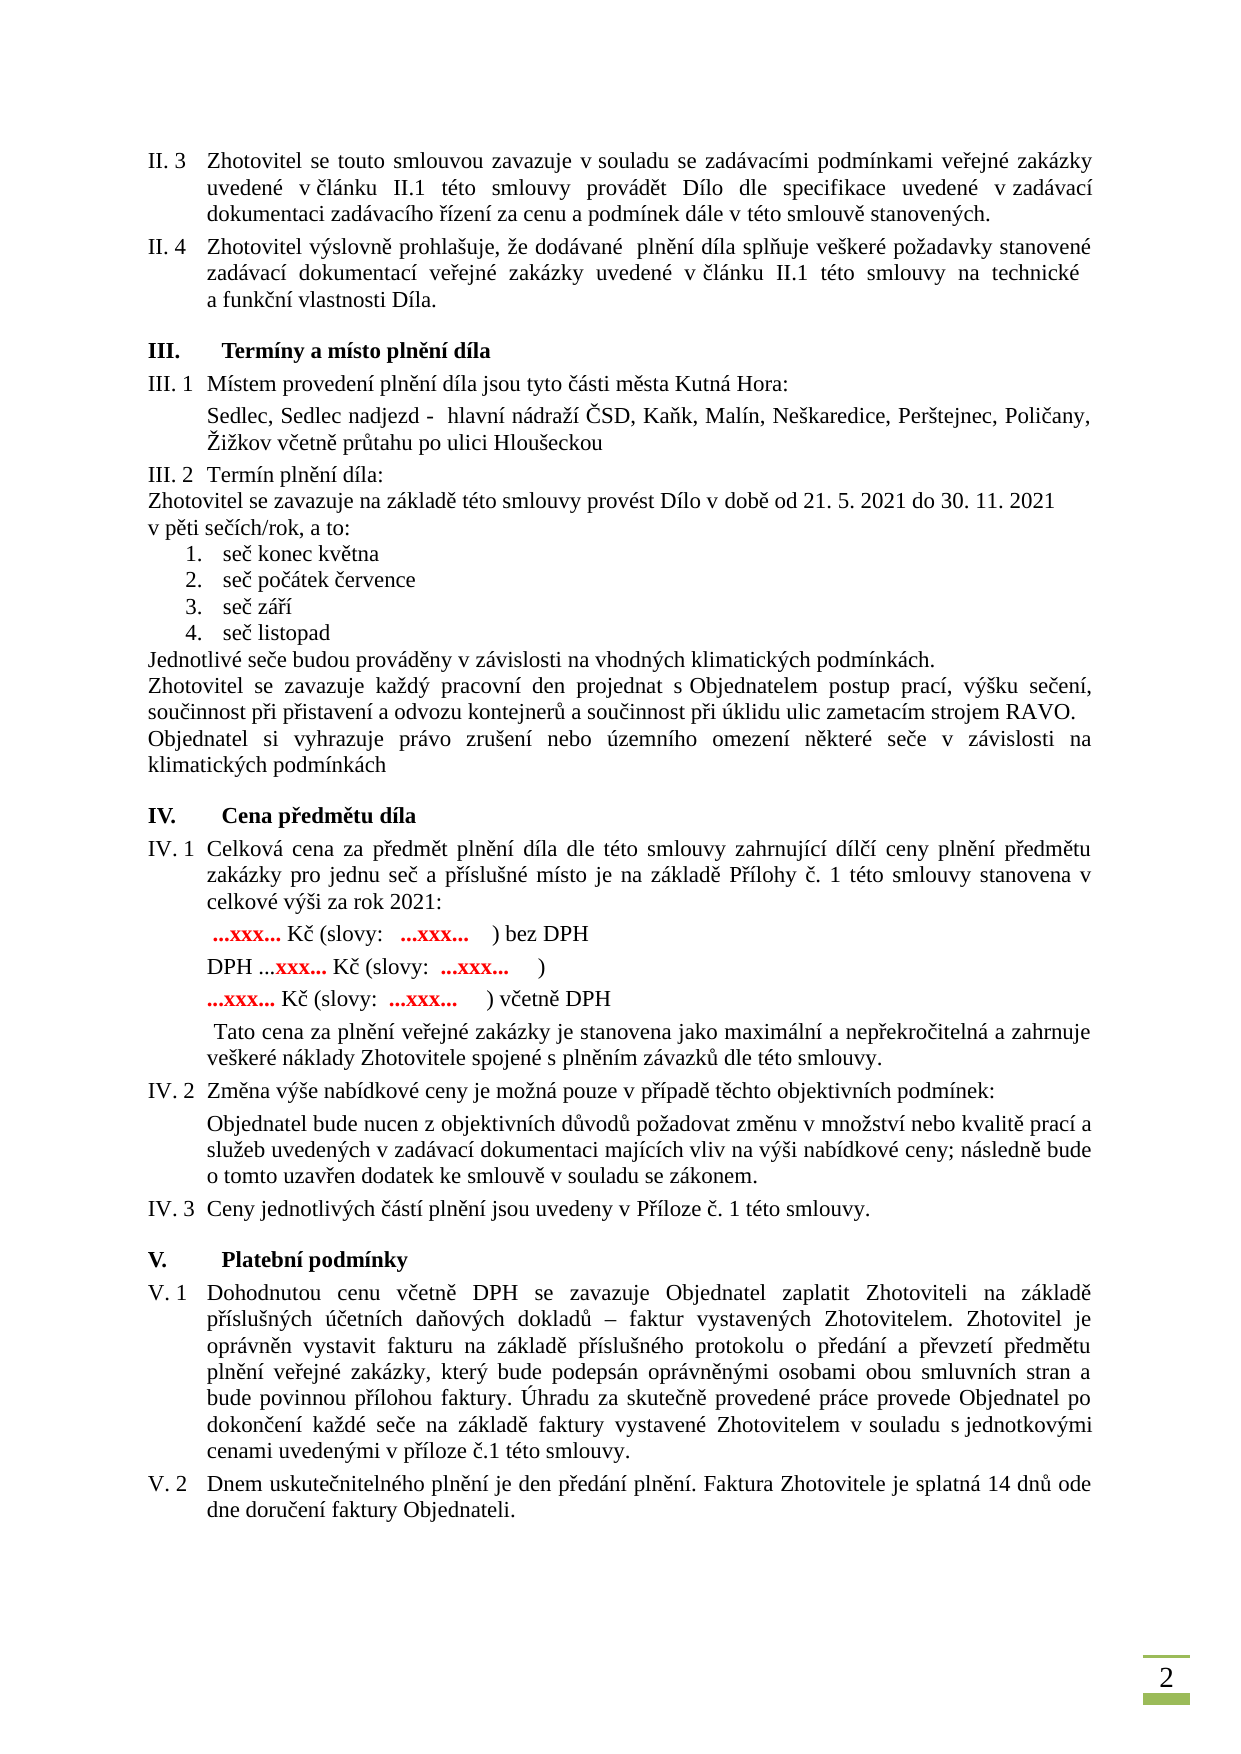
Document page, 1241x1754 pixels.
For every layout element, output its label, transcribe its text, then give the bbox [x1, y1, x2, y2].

text Zhotovitel se zavazuje na základě této smlouvy provést Dílo v době od 21. 5. 2021 do 30. 11. 2021 v pěti sečích/rok, a to: [148, 487, 1093, 540]
text Objednatel si vyhrazuje právo zrušení nebo územního omezení některé seče v závislosti na klimatických podmínkách [148, 725, 1093, 777]
text Jednotlivé seče budou prováděny v závislosti na vhodných klimatických podmínkách. [148, 646, 1093, 672]
subtitle Platební podmínky [148, 1246, 1093, 1273]
subtitle Celková cena za předmět plnění díla dle této smlouvy zahrnující dílčí ceny plnění předmětu zakázky pro jednu seč a příslušné místo je na základě Přílohy č. 1 této smlouvy stanovena v celkové výši za rok 2021: [148, 835, 1093, 914]
subtitle ...xxx... Kč (slovy: ...xxx... ) včetně DPH [207, 986, 1093, 1012]
subtitle Dnem uskutečnitelného plnění je den předání plnění. Faktura Zhotovitele je splatná 14 dnů ode dne doručení faktury Objednateli. [148, 1470, 1093, 1522]
subtitle Termín plnění díla: [148, 461, 1093, 487]
subtitle Zhotovitel se touto smlouvou zavazuje v souladu se zadávacími podmínkami veřejné zakázky uvedené v článku II.1 této smlouvy provádět Dílo dle specifikace uvedené v zadávací dokumentaci zadávacího řízení za cenu a podmínek dále v této smlouvě stanovených. [148, 148, 1093, 227]
list seč září [185, 593, 1093, 619]
subtitle Dohodnutou cenu včetně DPH se zavazuje Objednatel zaplatit Zhotoviteli na základě příslušných účetních daňových dokladů – faktur vystavených Zhotovitelem. Zhotovitel je oprávněn vystavit fakturu na základě příslušného protokolu o předání a převzetí předmětu plnění veřejné zakázky, který bude podepsán oprávněnými osobami obou smluvních stran a bude povinnou přílohou faktury. Úhradu za skutečně provedené práce provede Objednatel po dokončení každé seče na základě faktury vystavené Zhotovitelem v souladu s jednotkovými cenami uvedenými v příloze č.1 této smlouvy. [148, 1279, 1093, 1463]
list seč počátek července [185, 567, 1093, 593]
subtitle Cena předmětu díla [148, 802, 1093, 829]
subtitle Termíny a místo plnění díla [148, 337, 1093, 363]
subtitle Sedlec, Sedlec nadjezd - hlavní nádraží ČSD, Kaňk, Malín, Neškaredice, Perštejnec, Poličany, Žižkov včetně průtahu po ulici Hloušeckou [207, 402, 1093, 455]
subtitle Změna výše nabídkové ceny je možná pouze v případě těchto objektivních podmínek: [148, 1077, 1093, 1103]
subtitle Tato cena za plnění veřejné zakázky je stanovena jako maximální a nepřekročitelná a zahrnuje veškeré náklady Zhotovitele spojené s plněním závazků dle této smlouvy. [207, 1018, 1093, 1071]
subtitle Místem provedení plnění díla jsou tyto části města Kutná Hora: [148, 369, 1093, 396]
subtitle Objednatel bude nucen z objektivních důvodů požadovat změnu v množství nebo kvalitě prací a služeb uvedených v zadávací dokumentaci majících vliv na výši nabídkové ceny; následně bude o tomto uzavřen dodatek ke smlouvě v souladu se zákonem. [207, 1110, 1093, 1189]
subtitle DPH ...xxx... Kč (slovy: ...xxx... ) [207, 953, 1093, 979]
list seč konec května [185, 540, 1093, 567]
subtitle ...xxx... Kč (slovy: ...xxx... ) bez DPH [207, 920, 1093, 947]
subtitle Zhotovitel výslovně prohlašuje, že dodávané plnění díla splňuje veškeré požadavky stanovené zadávací dokumentací veřejné zakázky uvedené v článku II.1 této smlouvy na technické a funkční vlastnosti Díla. [148, 233, 1093, 312]
list seč listopad [185, 619, 1093, 646]
text Zhotovitel se zavazuje každý pracovní den projednat s Objednatelem postup prací, výšku sečení, součinnost při přistavení a odvozu kontejnerů a součinnost při úklidu ulic zametacím strojem RAVO. [148, 672, 1093, 725]
subtitle Ceny jednotlivých částí plnění jsou uvedeny v Příloze č. 1 této smlouvy. [148, 1195, 1093, 1221]
